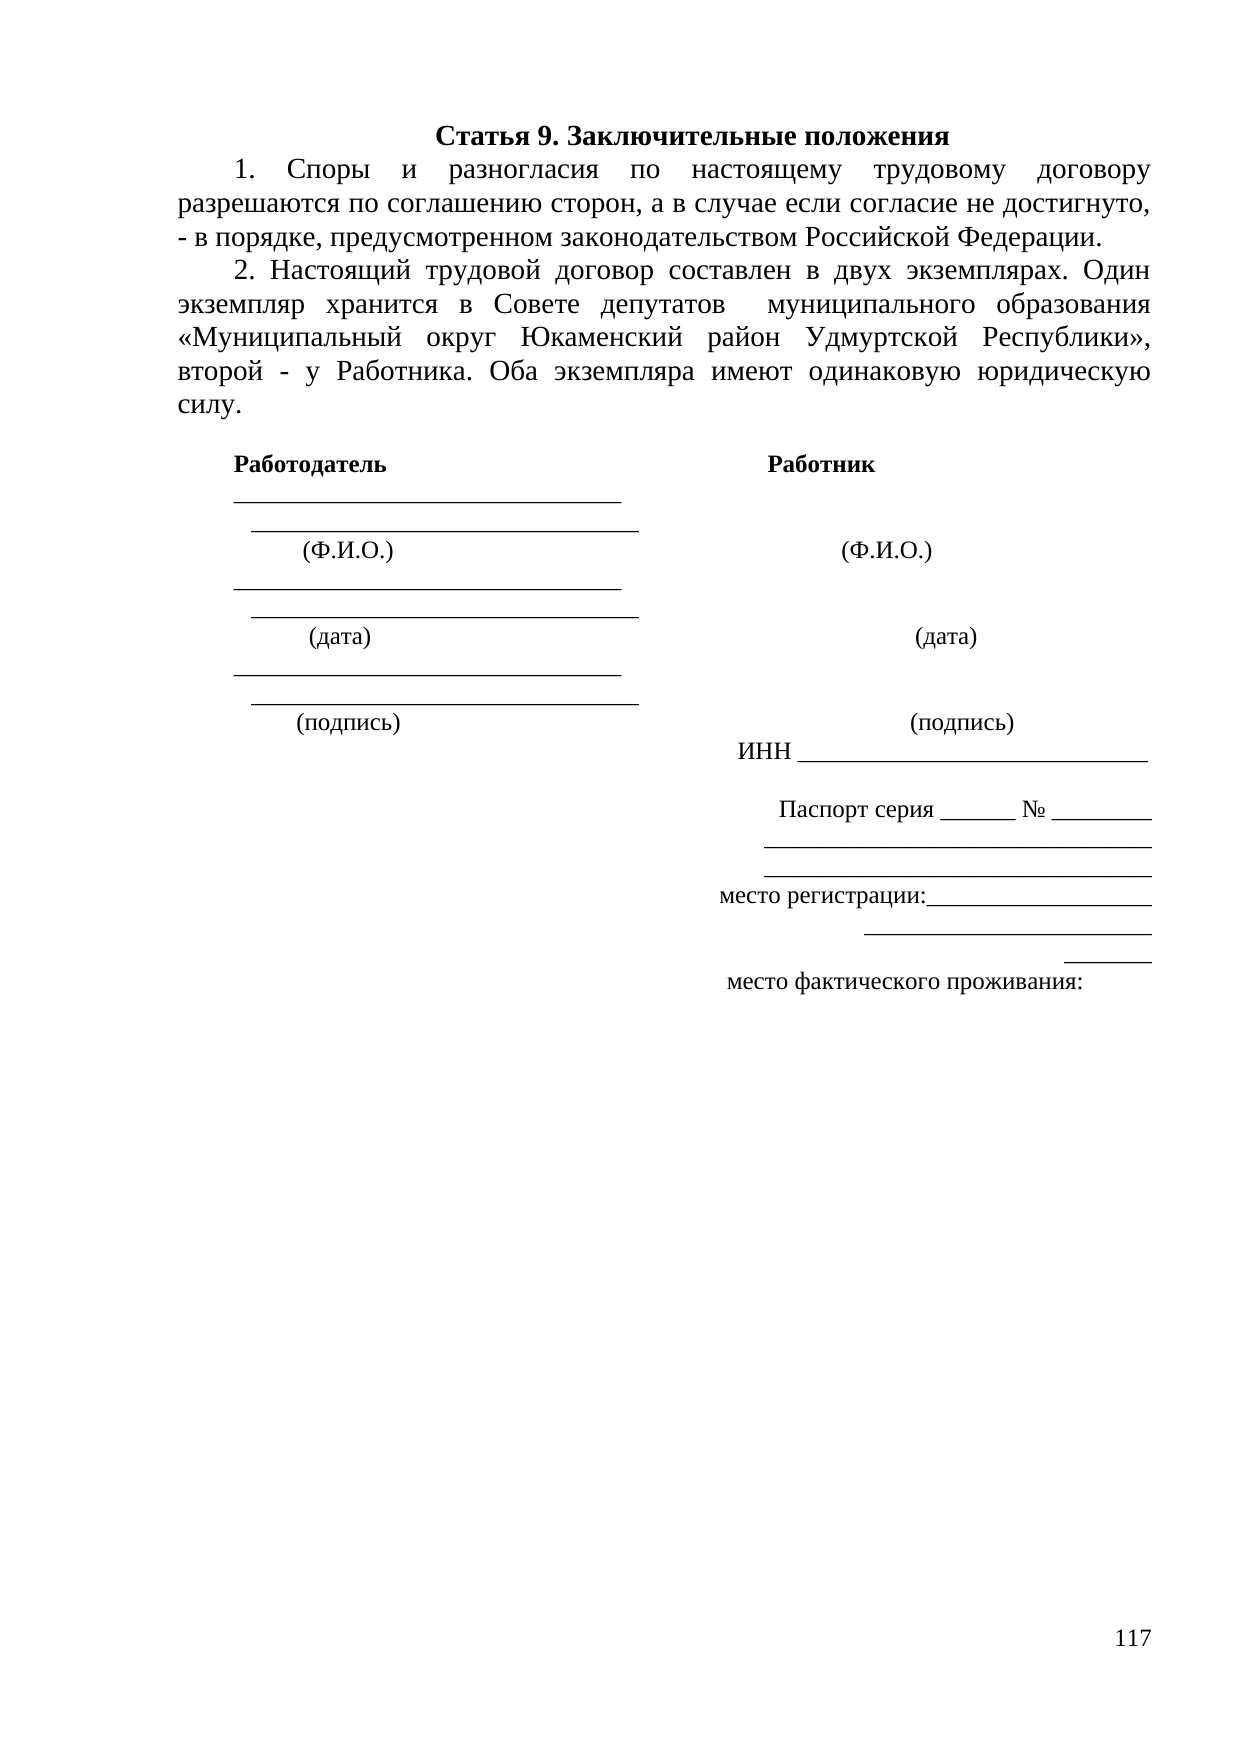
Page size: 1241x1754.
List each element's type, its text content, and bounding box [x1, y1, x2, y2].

text (дата) (дата) [177, 621, 1152, 650]
text 1. Споры и разногласия по настоящему трудовому договору разрешаются по соглашению сторон, а в случае если согласие не достигнуто, - в порядке, предусмотренном законодательством Российской Федерации. [177, 152, 1152, 252]
text _______________________________ _______________________________ [177, 477, 1152, 535]
text Работодатель Работник [177, 449, 1152, 477]
text место регистрации:__________________ [177, 880, 1152, 909]
text _______________________________ [177, 851, 1152, 880]
text (Ф.И.О.) (Ф.И.О.) [177, 535, 1152, 564]
text Паспорт серия ______ № ________ [177, 794, 1152, 822]
text 2. Настоящий трудовой договор составлен в двух экземплярах. Один экземпляр хранится в Совете депутатов муниципального образования «Муниципальный округ Юкаменский район Удмуртской Республики», второй - у Работника. Оба экземпляра имеют одинаковую юридическую силу. [177, 252, 1152, 420]
text _______________________________ _______________________________ [177, 650, 1152, 707]
text место фактического проживания: [177, 966, 1152, 995]
text _______________________________ [177, 822, 1152, 851]
text (подпись) (подпись) [177, 707, 1152, 736]
text Статья 9. Заключительные положения [177, 118, 1152, 152]
text ______________________________ [177, 909, 1152, 966]
text ИНН ____________________________ [702, 736, 1152, 765]
text _______________________________ _______________________________ [177, 564, 1152, 621]
